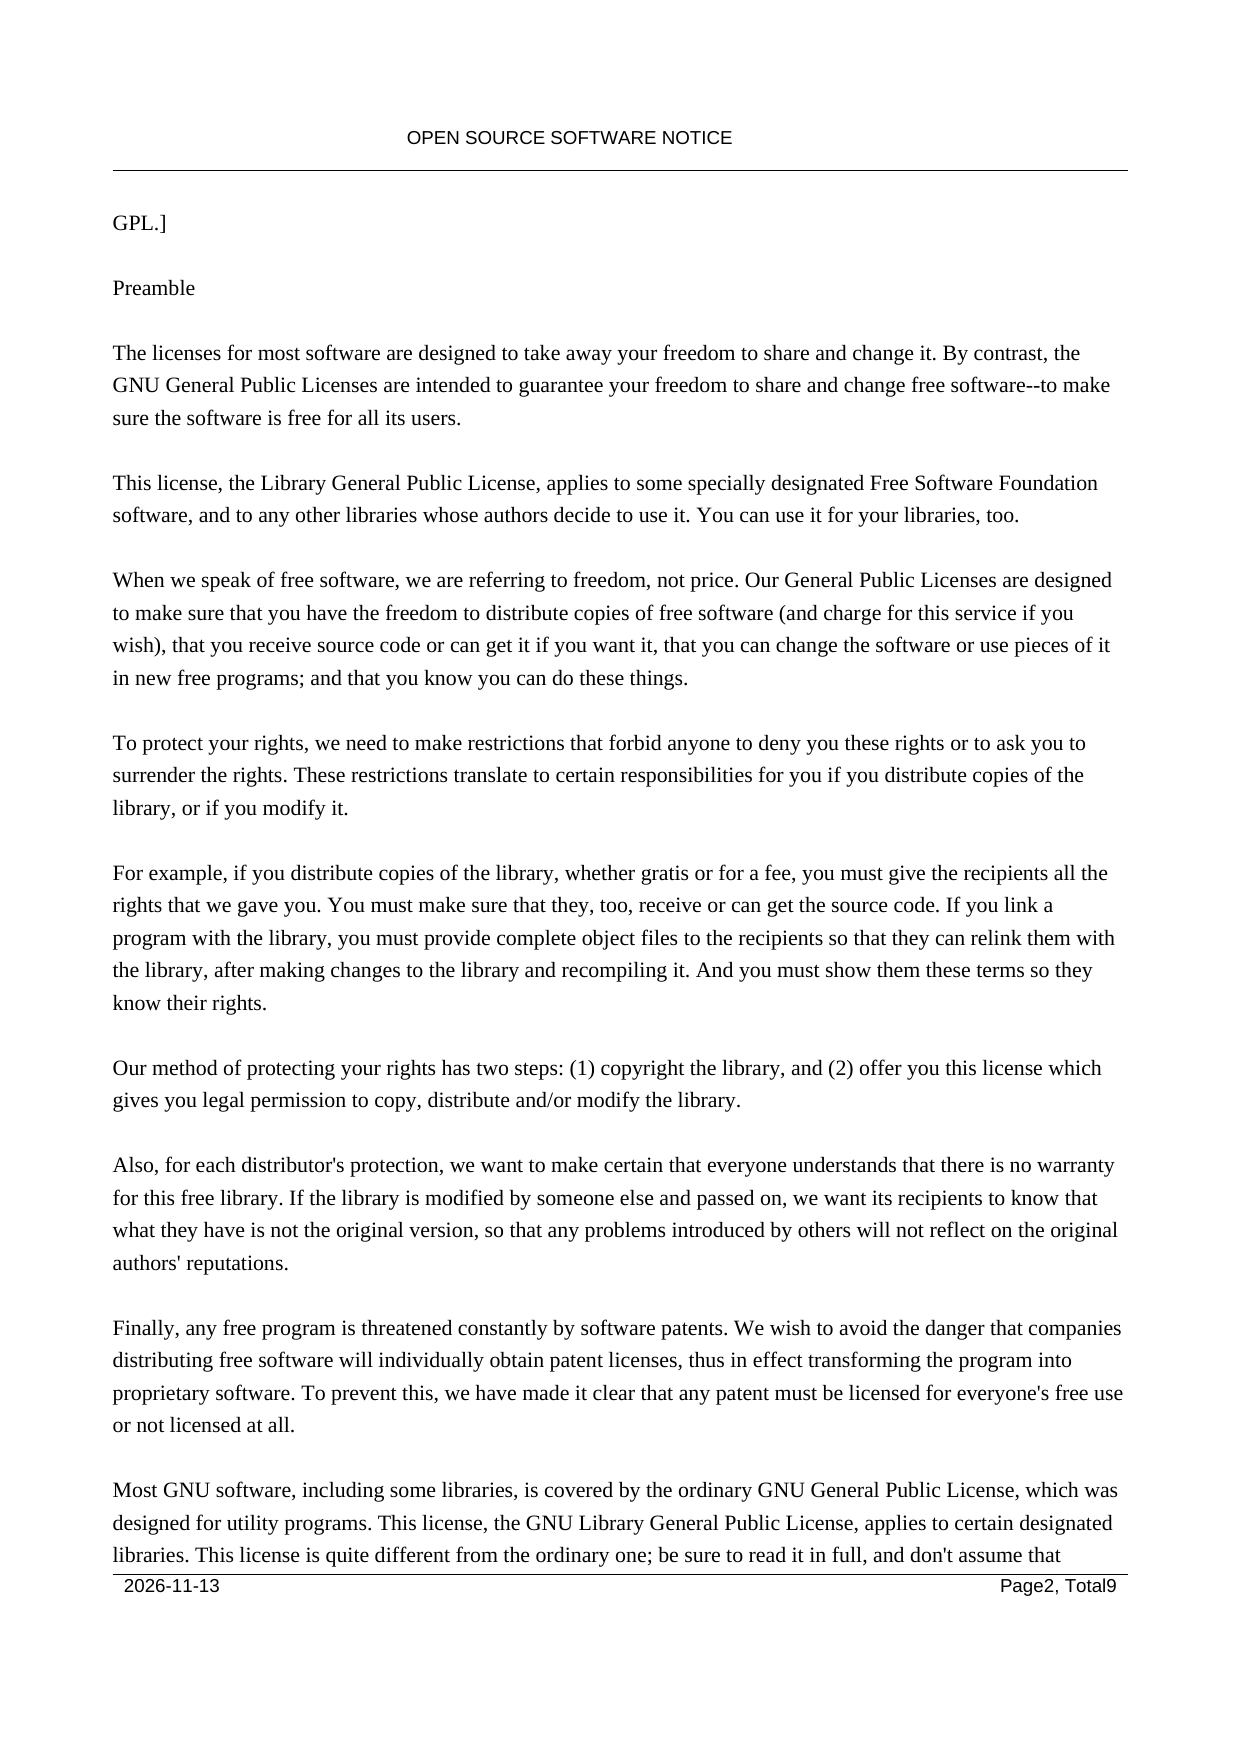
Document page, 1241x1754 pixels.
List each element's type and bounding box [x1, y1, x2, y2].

text [112, 206, 1128, 1571]
